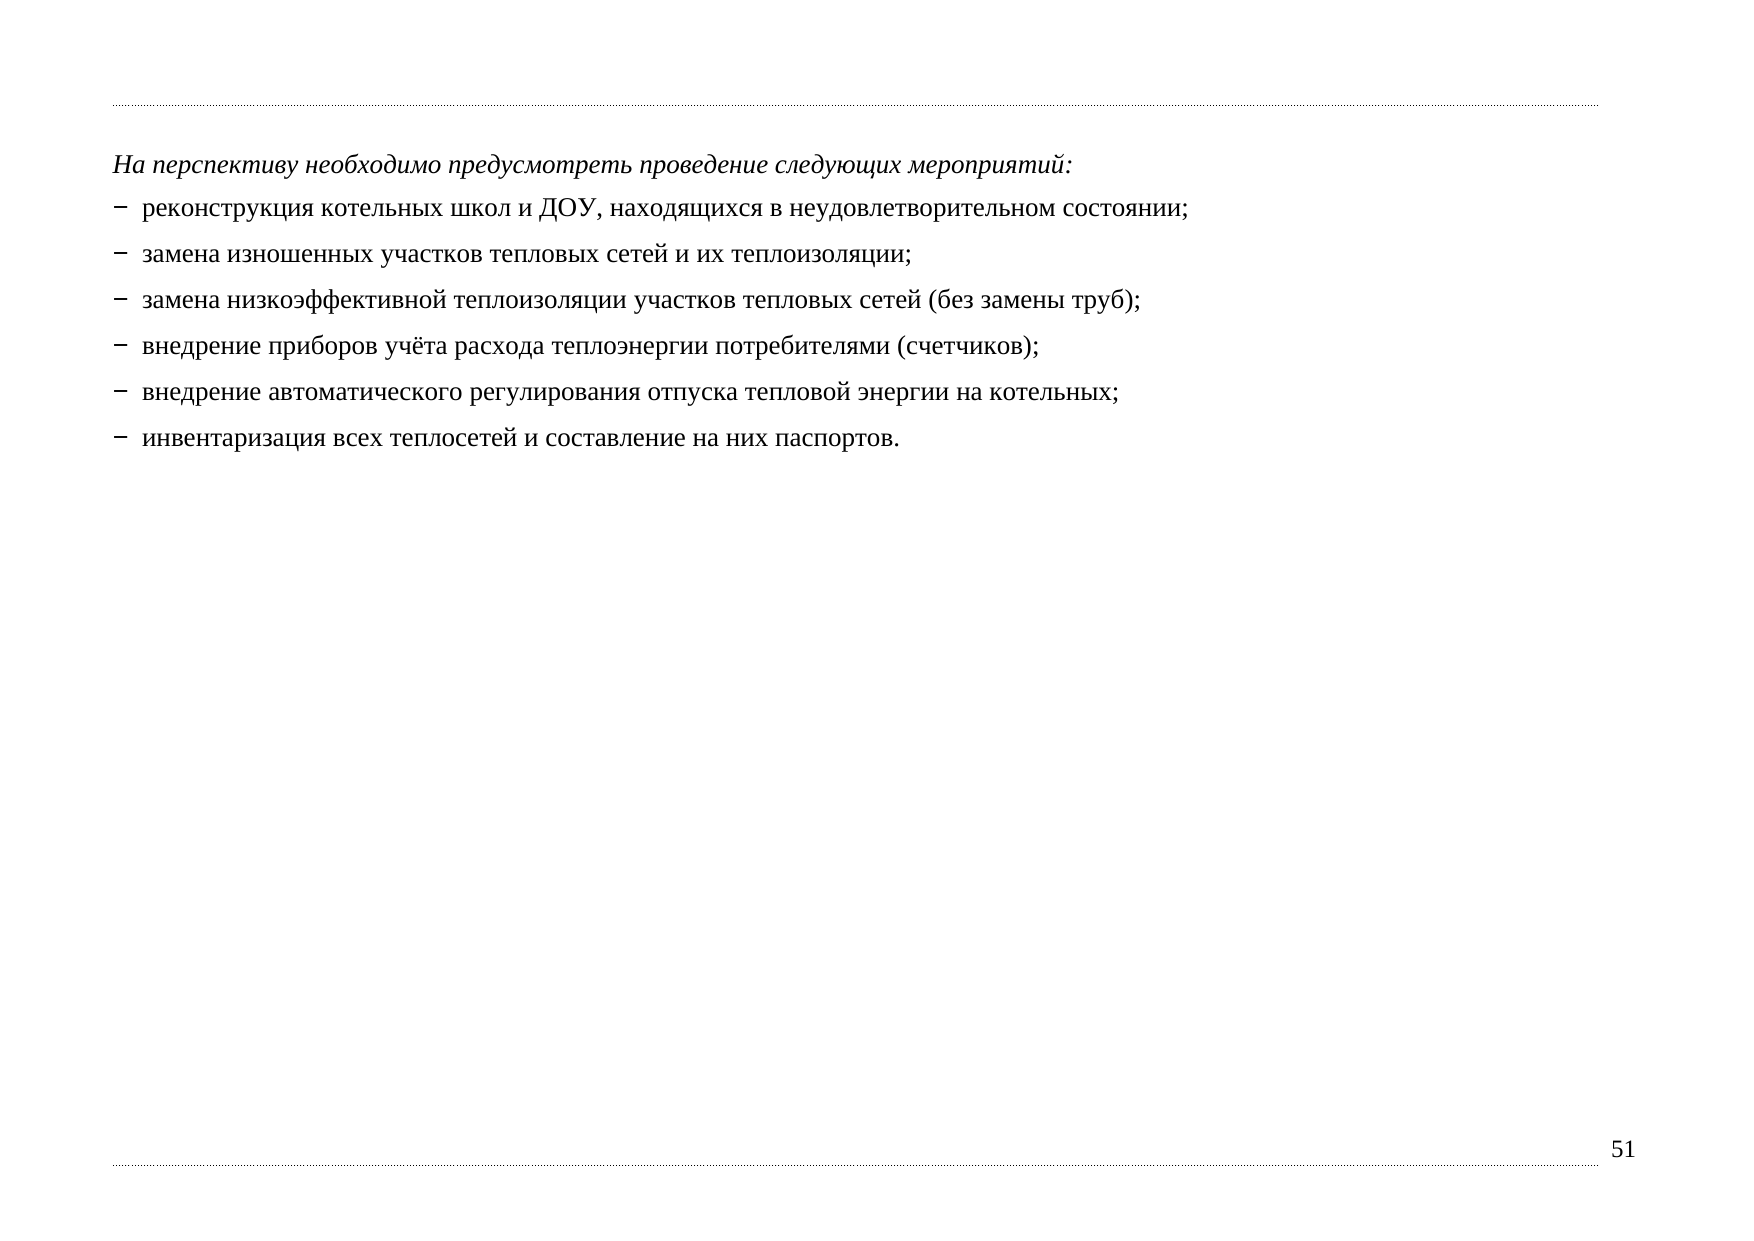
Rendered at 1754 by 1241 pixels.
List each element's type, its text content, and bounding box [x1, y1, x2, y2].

list замена изношенных участков тепловых сетей и их теплоизоляции; [112, 237, 1636, 271]
list внедрение автоматического регулирования отпуска тепловой энергии на котельных; [112, 375, 1636, 408]
text На перспективу необходимо предусмотреть проведение следующих мероприятий: [112, 148, 1636, 179]
list реконструкция котельных школ и ДОУ, находящихся в неудовлетворительном состоянии; [112, 191, 1636, 225]
list инвентаризация всех теплосетей и составление на них паспортов. [112, 421, 1636, 454]
list замена низкоэффективной теплоизоляции участков тепловых сетей (без замены труб); [112, 283, 1636, 317]
list внедрение приборов учёта расхода теплоэнергии потребителями (счетчиков); [112, 329, 1636, 363]
